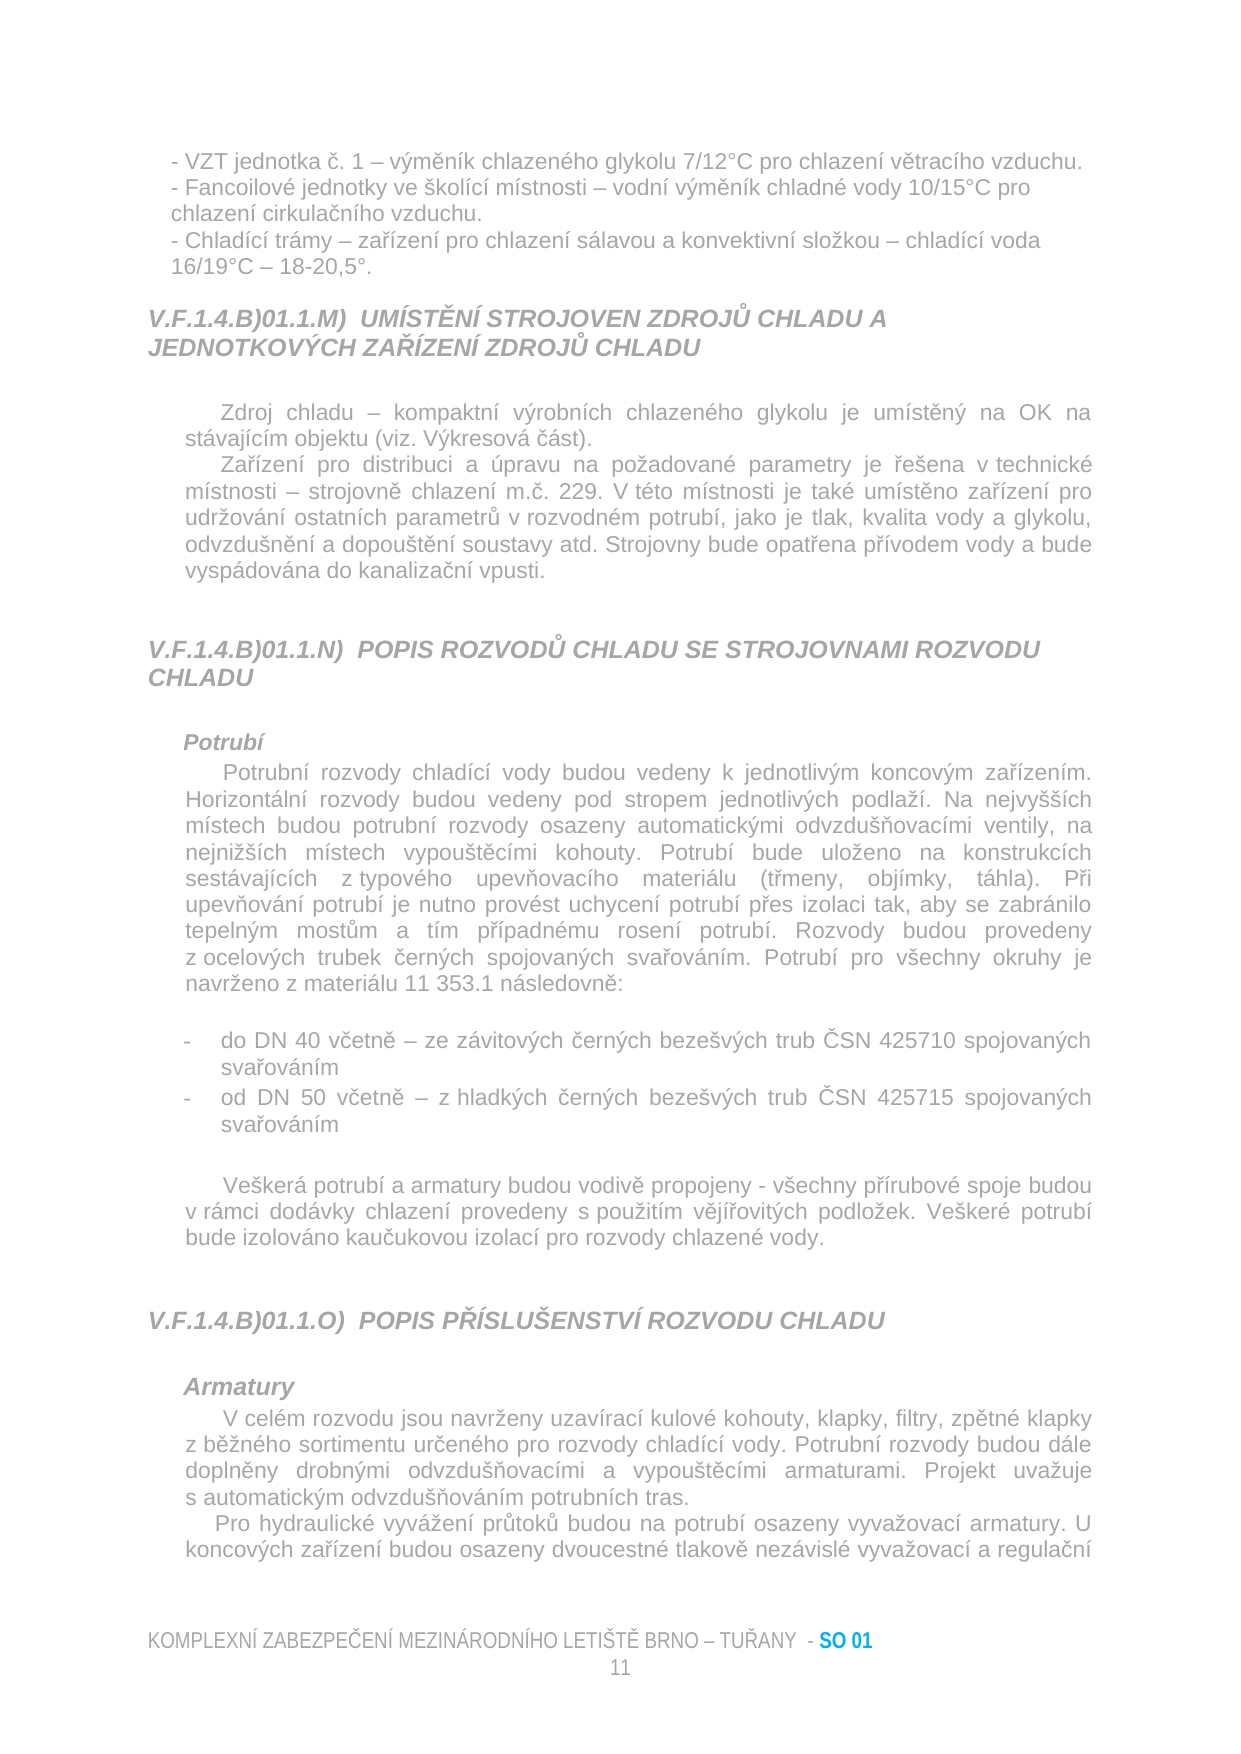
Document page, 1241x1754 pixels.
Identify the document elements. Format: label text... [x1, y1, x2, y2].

text Potrubí [148, 729, 1092, 755]
subtitle V.F.1.4.b)01.1.o) Popis příslušenství rozvodu chladu [148, 1306, 1092, 1335]
text - VZT jednotka č. 1 – výměník chlazeného glykolu 7/12°C pro chlazení větracího vzduchu. [171, 148, 1092, 174]
list od DN 50 včetně – z hladkých černých bezešvých trub ČSN 425715 spojovaných svařováním [183, 1084, 1092, 1137]
text Potrubní rozvody chladící vody budou vedeny k jednotlivým koncovým zařízením. Horizontální rozvody budou vedeny pod stropem jednotlivých podlaží. Na nejvyšších místech budou potrubní rozvody osazeny automatickými odvzdušňovacími ventily, na nejnižších místech vypouštěcími kohouty. Potrubí bude uloženo na konstrukcích sestávajících z typového upevňovacího materiálu (třmeny, objímky, táhla). Při upevňování potrubí je nutno provést uchycení potrubí přes izolaci tak, aby se zabránilo tepelným mostům a tím případnému rosení potrubí. Rozvody budou provedeny z ocelových trubek černých spojovaných svařováním. Potrubí pro všechny okruhy je navrženo z materiálu 11 353.1 následovně: [185, 759, 1092, 997]
text Zařízení pro distribuci a úpravu na požadované parametry je řešena v technické místnosti – strojovně chlazení m.č. 229. V této místnosti je také umístěno zařízení pro udržování ostatních parametrů v rozvodném potrubí, jako je tlak, kvalita vody a glykolu, odvzdušnění a dopouštění soustavy atd. Strojovny bude opatřena přívodem vody a bude vyspádována do kanalizační vpusti. [185, 451, 1092, 583]
text Armatury [148, 1372, 1092, 1400]
text Zdroj chladu – kompaktní výrobních chlazeného glykolu je umístěný na OK na stávajícím objektu (viz. Výkresová část). [185, 399, 1092, 451]
text - Fancoilové jednotky ve školící místnosti – vodní výměník chladné vody 10/15°C pro chlazení cirkulačního vzduchu. [171, 174, 1092, 227]
list do DN 40 včetně – ze závitových černých bezešvých trub ČSN 425710 spojovaných svařováním [183, 1027, 1092, 1080]
text - Chladící trámy – zařízení pro chlazení sálavou a konvektivní složkou – chladící voda 16/19°C – 18-20,5°. [171, 227, 1092, 279]
subtitle V.F.1.4.b)01.1.m) Umístění strojoven zdrojů chladu a jednotkových zařízení zdrojů chladu [148, 304, 1092, 362]
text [185, 1510, 1092, 1563]
text V celém rozvodu jsou navrženy uzavírací kulové kohouty, klapky, filtry, zpětné klapky z běžného sortimentu určeného pro rozvody chladící vody. Potrubní rozvody budou dále doplněny drobnými odvzdušňovacími a vypouštěcími armaturami. Projekt uvažuje s automatickým odvzdušňováním potrubních tras. [185, 1404, 1092, 1510]
subtitle V.F.1.4.b)01.1.n) Popis rozvodů chladu se strojovnami rozvodu chladu [148, 634, 1092, 692]
text Veškerá potrubí a armatury budou vodivě propojeny - všechny přírubové spoje budou v rámci dodávky chlazení provedeny s použitím vějířovitých podložek. Veškeré potrubí bude izolováno kaučukovou izolací pro rozvody chlazené vody. [185, 1172, 1092, 1251]
